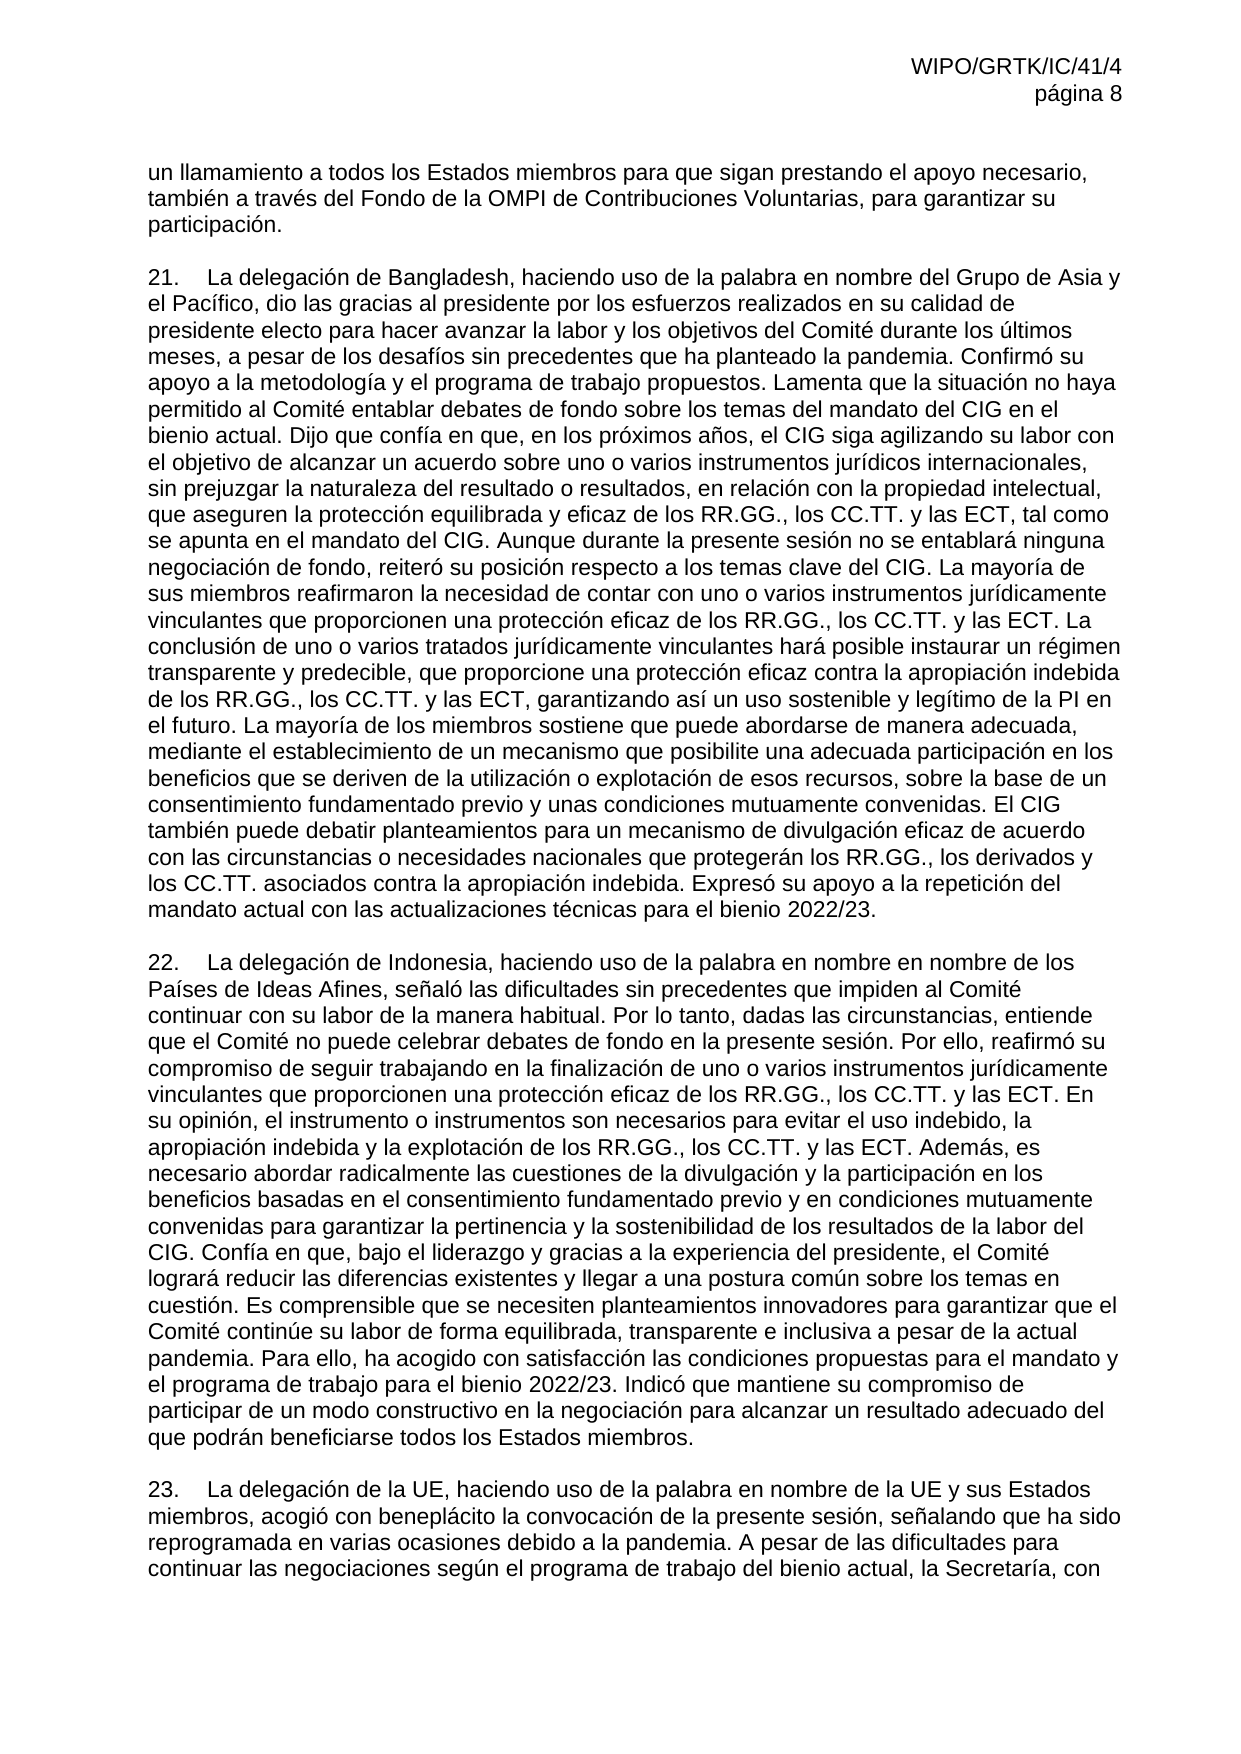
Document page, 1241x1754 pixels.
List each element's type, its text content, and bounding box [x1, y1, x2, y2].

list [148, 1476, 1122, 1582]
list La delegación de Bangladesh, haciendo uso de la palabra en nombre del Grupo de Asia y el Pacífico, dio las gracias al presidente por los esfuerzos realizados en su calidad de presidente electo para hacer avanzar la labor y los objetivos del Comité durante los últimos meses, a pesar de los desafíos sin precedentes que ha planteado la pandemia. Confirmó su apoyo a la metodología y el programa de trabajo propuestos. Lamenta que la situación no haya permitido al Comité entablar debates de fondo sobre los temas del mandato del CIG en el bienio actual. Dijo que confía en que, en los próximos años, el CIG siga agilizando su labor con el objetivo de alcanzar un acuerdo sobre uno o varios instrumentos jurídicos internacionales, sin prejuzgar la naturaleza del resultado o resultados, en relación con la propiedad intelectual, que aseguren la protección equilibrada y eficaz de los RR.GG., los CC.TT. y las ECT, tal como se apunta en el mandato del CIG. Aunque durante la presente sesión no se entablará ninguna negociación de fondo, reiteró su posición respecto a los temas clave del CIG. La mayoría de sus miembros reafirmaron la necesidad de contar con uno o varios instrumentos jurídicamente vinculantes que proporcionen una protección eficaz de los RR.GG., los CC.TT. y las ECT. La conclusión de uno o varios tratados jurídicamente vinculantes hará posible instaurar un régimen transparente y predecible, que proporcione una protección eficaz contra la apropiación indebida de los RR.GG., los CC.TT. y las ECT, garantizando así un uso sostenible y legítimo de la PI en el futuro. La mayoría de los miembros sostiene que puede abordarse de manera adecuada, mediante el establecimiento de un mecanismo que posibilite una adecuada participación en los beneficios que se deriven de la utilización o explotación de esos recursos, sobre la base de un consentimiento fundamentado previo y unas condiciones mutuamente convenidas. El CIG también puede debatir planteamientos para un mecanismo de divulgación eficaz de acuerdo con las circunstancias o necesidades nacionales que protegerán los RR.GG., los derivados y los CC.TT. asociados contra la apropiación indebida. Expresó su apoyo a la repetición del mandato actual con las actualizaciones técnicas para el bienio 2022/23. [148, 264, 1122, 923]
list La delegación de Indonesia, haciendo uso de la palabra en nombre en nombre de los Países de Ideas Afines, señaló las dificultades sin precedentes que impiden al Comité continuar con su labor de la manera habitual. Por lo tanto, dadas las circunstancias, entiende que el Comité no puede celebrar debates de fondo en la presente sesión. Por ello, reafirmó su compromiso de seguir trabajando en la finalización de uno o varios instrumentos jurídicamente vinculantes que proporcionen una protección eficaz de los RR.GG., los CC.TT. y las ECT. En su opinión, el instrumento o instrumentos son necesarios para evitar el uso indebido, la apropiación indebida y la explotación de los RR.GG., los CC.TT. y las ECT. Además, es necesario abordar radicalmente las cuestiones de la divulgación y la participación en los beneficios basadas en el consentimiento fundamentado previo y en condiciones mutuamente convenidas para garantizar la pertinencia y la sostenibilidad de los resultados de la labor del CIG. Confía en que, bajo el liderazgo y gracias a la experiencia del presidente, el Comité logrará reducir las diferencias existentes y llegar a una postura común sobre los temas en cuestión. Es comprensible que se necesiten planteamientos innovadores para garantizar que el Comité continúe su labor de forma equilibrada, transparente e inclusiva a pesar de la actual pandemia. Para ello, ha acogido con satisfacción las condiciones propuestas para el mandato y el programa de trabajo para el bienio 2022/23. Indicó que mantiene su compromiso de participar de un modo constructivo en la negociación para alcanzar un resultado adecuado del que podrán beneficiarse todos los Estados miembros. [148, 949, 1122, 1450]
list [148, 158, 1122, 238]
